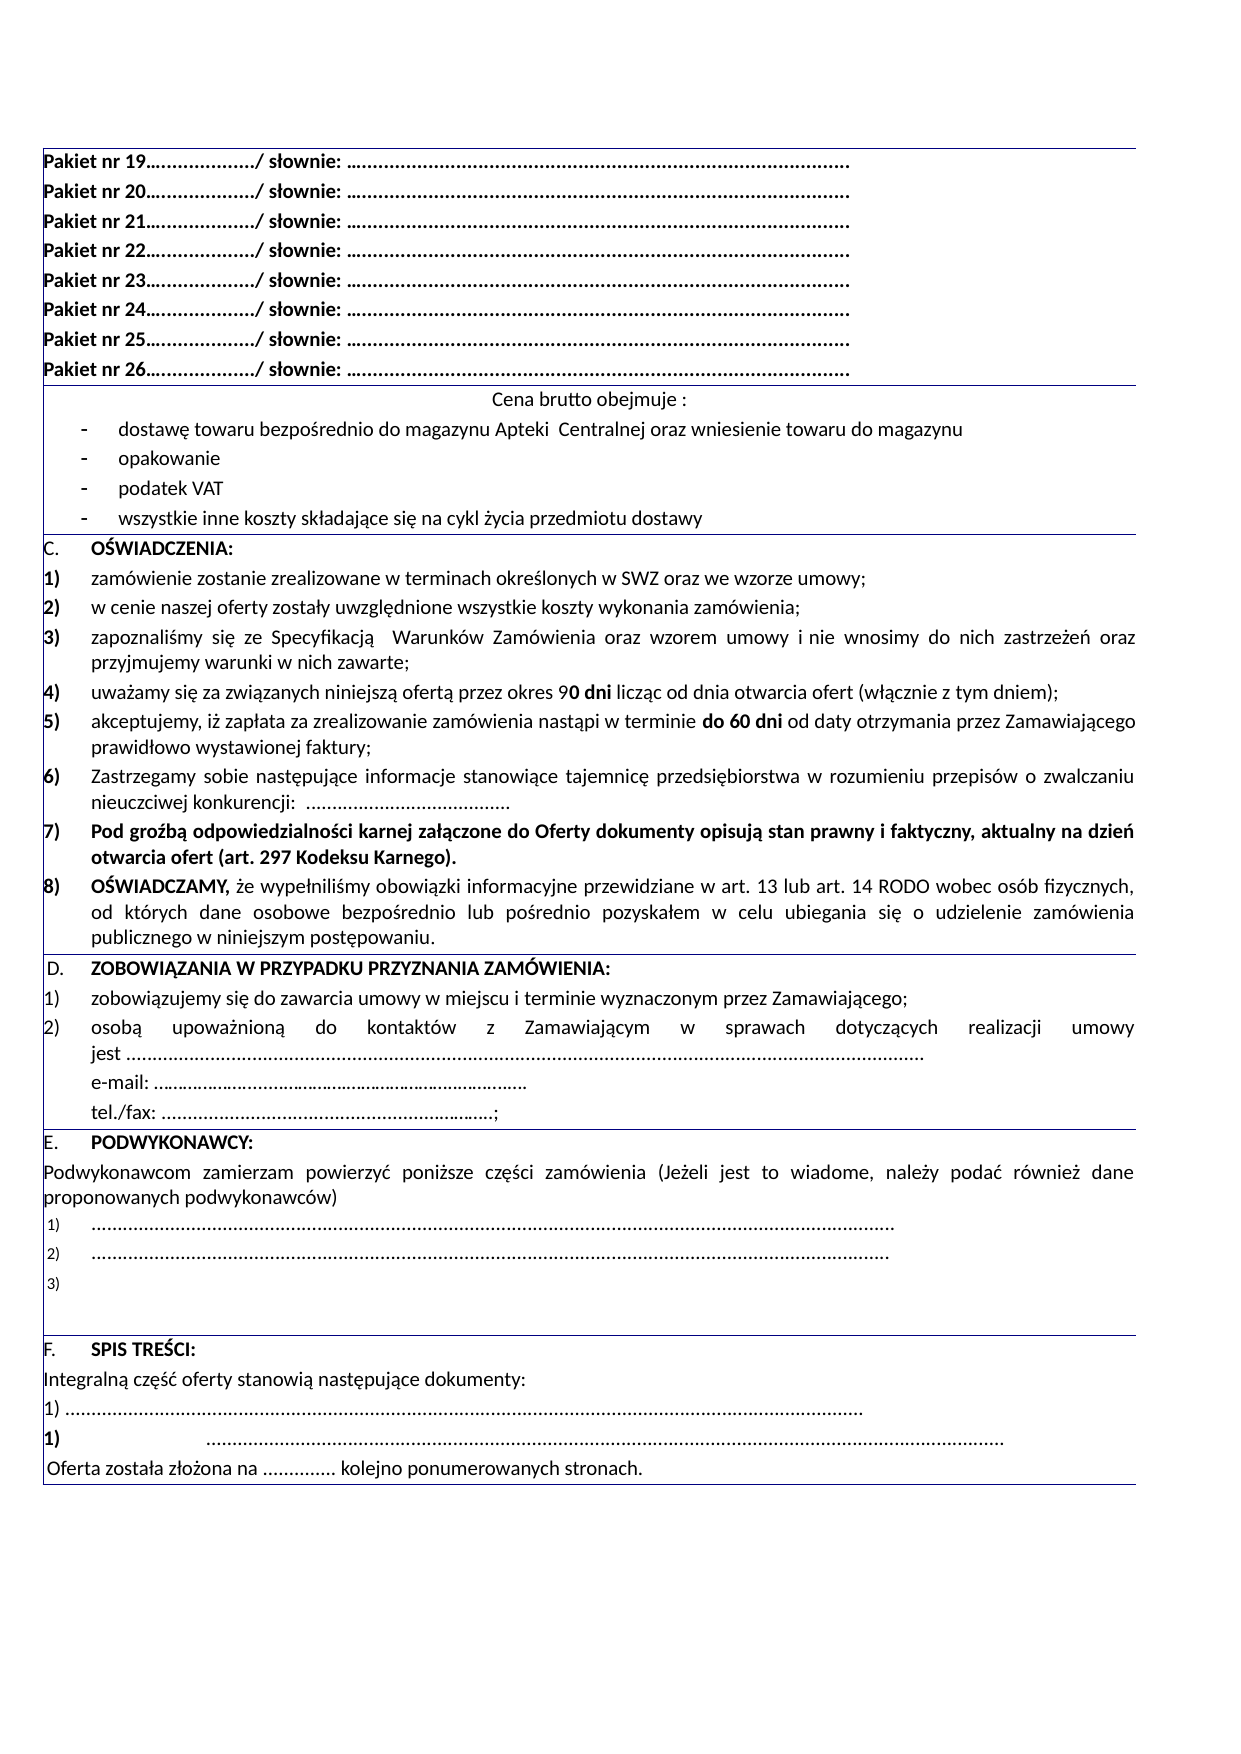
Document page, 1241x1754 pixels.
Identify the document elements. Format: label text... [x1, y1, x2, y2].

table_cell SPIS TREŚCI: Integralną część oferty stanowią następujące dokumenty: 1) ........................................................................................................................................................ ........................................................................................................................................................ Oferta została złożona na .............. kolejno ponumerowanych stronach. [44, 1336, 1136, 1484]
table_cell Cena brutto obejmuje : dostawę towaru bezpośrednio do magazynu Apteki Centralnej oraz wniesienie towaru do magazynu opakowanie podatek VAT wszystkie inne koszty składające się na cykl życia przedmiotu dostawy [44, 386, 1136, 534]
table_cell ZOBOWIĄZANIA W PRZYPADKU PRZYZNANIA ZAMÓWIENIA: zobowiązujemy się do zawarcia umowy w miejscu i terminie wyznaczonym przez Zamawiającego; osobą upoważnioną do kontaktów z Zamawiającym w sprawach dotyczących realizacji umowy jest ........................................................................................................................................................ e-mail: ………...……........………….…………………..……....…. tel./fax: .....................................................………..; [44, 955, 1136, 1128]
table_cell PODWYKONAWCY: Podwykonawcom zamierzam powierzyć poniższe części zamówienia (Jeżeli jest to wiadome, należy podać również dane proponowanych podwykonawców) ......................................................................................................................................................... ........................................................................................................................................................ [44, 1130, 1136, 1335]
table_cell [44, 149, 1136, 385]
table_cell OŚWIADCZENIA: zamówienie zostanie zrealizowane w terminach określonych w SWZ oraz we wzorze umowy; w cenie naszej oferty zostały uwzględnione wszystkie koszty wykonania zamówienia; zapoznaliśmy się ze Specyfikacją Warunków Zamówienia oraz wzorem umowy i nie wnosimy do nich zastrzeżeń oraz przyjmujemy warunki w nich zawarte; uważamy się za związanych niniejszą ofertą przez okres 90 dni licząc od dnia otwarcia ofert (włącznie z tym dniem); akceptujemy, iż zapłata za zrealizowanie zamówienia nastąpi w terminie do 60 dni od daty otrzymania przez Zamawiającego prawidłowo wystawionej faktury; Zastrzegamy sobie następujące informacje stanowiące tajemnicę przedsiębiorstwa w rozumieniu przepisów o zwalczaniu nieuczciwej konkurencji: ....................................... Pod groźbą odpowiedzialności karnej załączone do Oferty dokumenty opisują stan prawny i faktyczny, aktualny na dzień otwarcia ofert (art. 297 Kodeksu Karnego). OŚWIADCZAMY, że wypełniliśmy obowiązki informacyjne przewidziane w art. 13 lub art. 14 RODO wobec osób fizycznych, od których dane osobowe bezpośrednio lub pośrednio pozyskałem w celu ubiegania się o udzielenie zamówienia publicznego w niniejszym postępowaniu. [44, 535, 1136, 954]
